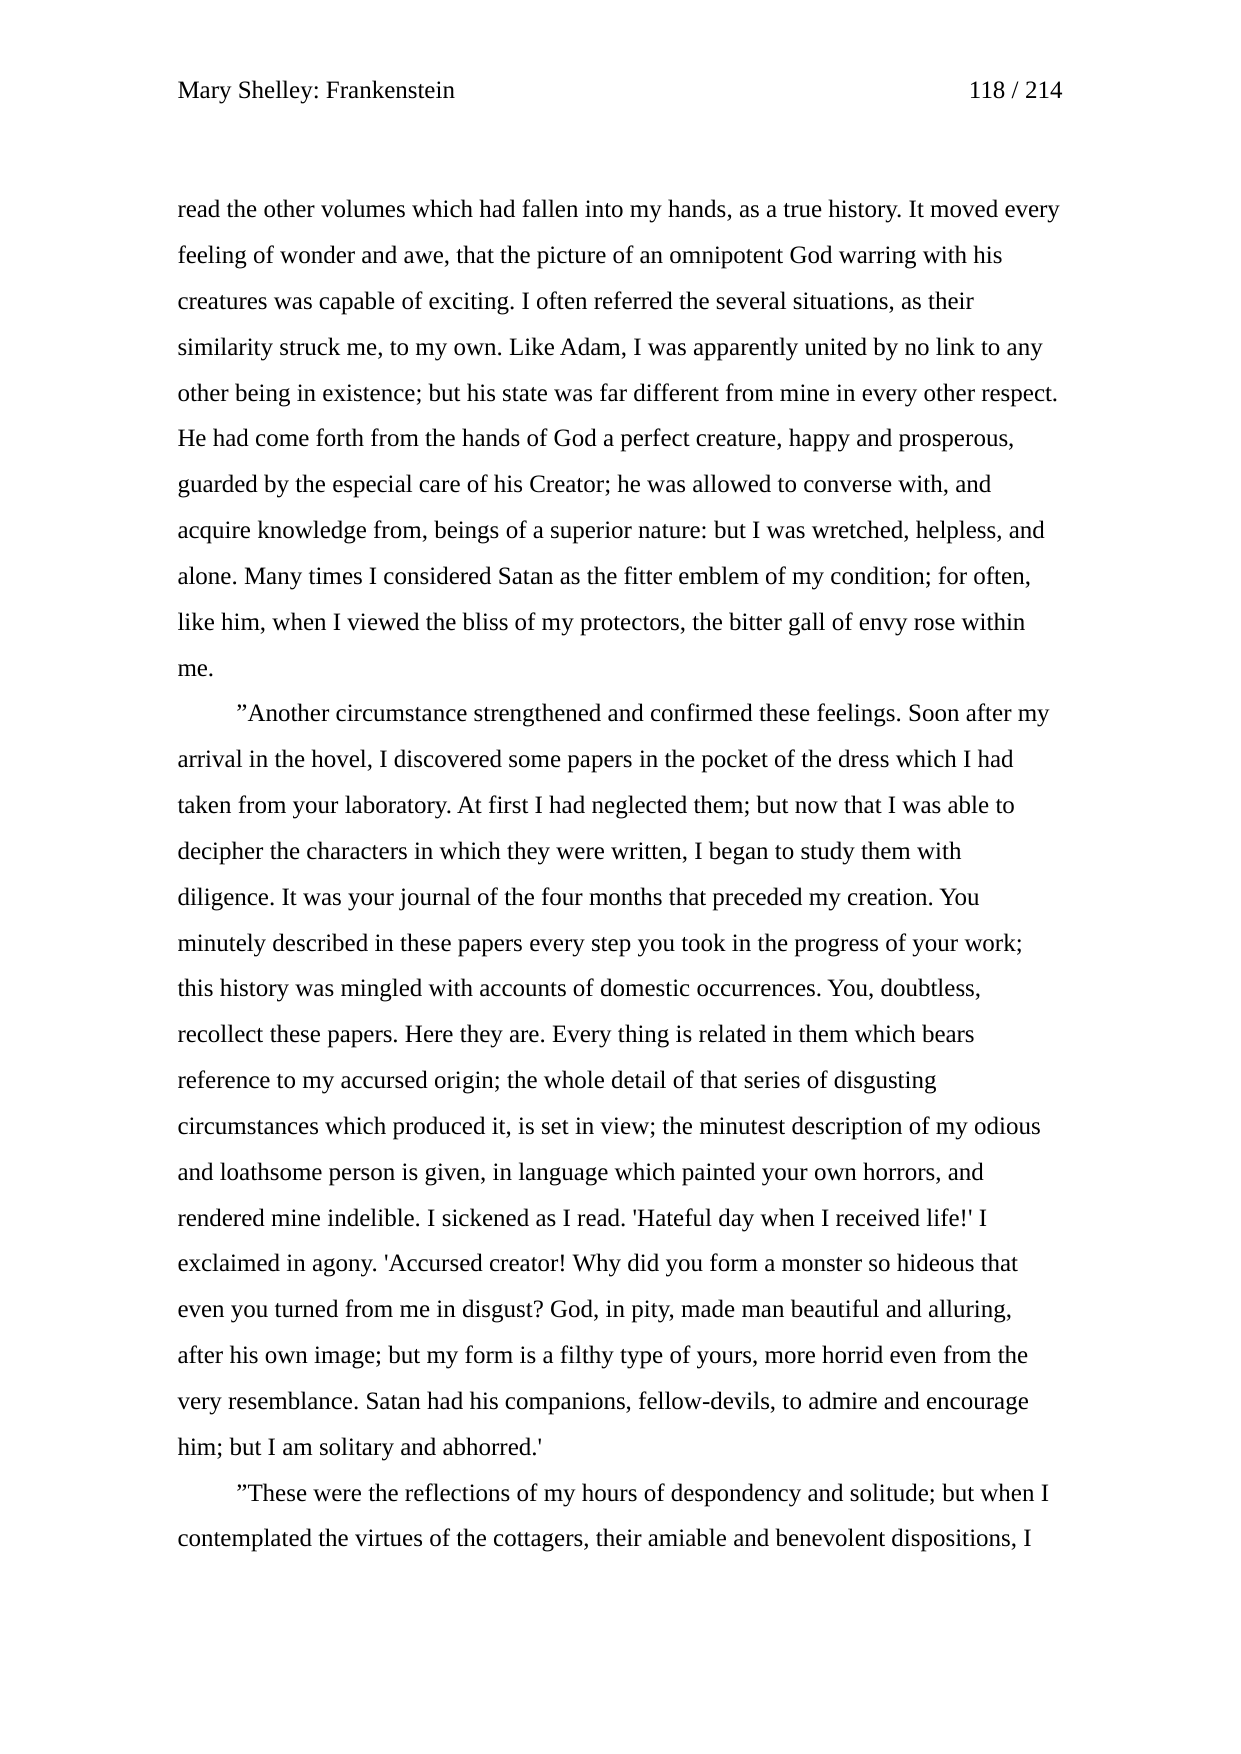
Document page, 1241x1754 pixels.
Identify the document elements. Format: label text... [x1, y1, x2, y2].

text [177, 177, 1063, 681]
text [177, 1461, 1063, 1552]
text ”Another circumstance strengthened and confirmed these feelings. Soon after my arrival in the hovel, I discovered some papers in the pocket of the dress which I had taken from your laboratory. At first I had neglected them; but now that I was able to decipher the characters in which they were written, I began to study them with diligence. It was your journal of the four months that preceded my creation. You minutely described in these papers every step you took in the progress of your work; this history was mingled with accounts of domestic occurrences. You, doubtless, recollect these papers. Here they are. Every thing is related in them which bears reference to my accursed origin; the whole detail of that series of disgusting circumstances which produced it, is set in view; the minutest description of my odious and loathsome person is given, in language which painted your own horrors, and rendered mine indelible. I sickened as I read. 'Hateful day when I received life!' I exclaimed in agony. 'Accursed creator! Why did you form a monster so hideous that even you turned from me in disgust? God, in pity, made man beautiful and alluring, after his own image; but my form is a filthy type of yours, more horrid even from the very resemblance. Satan had his companions, fellow-devils, to admire and encourage him; but I am solitary and abhorred.' [177, 681, 1063, 1461]
